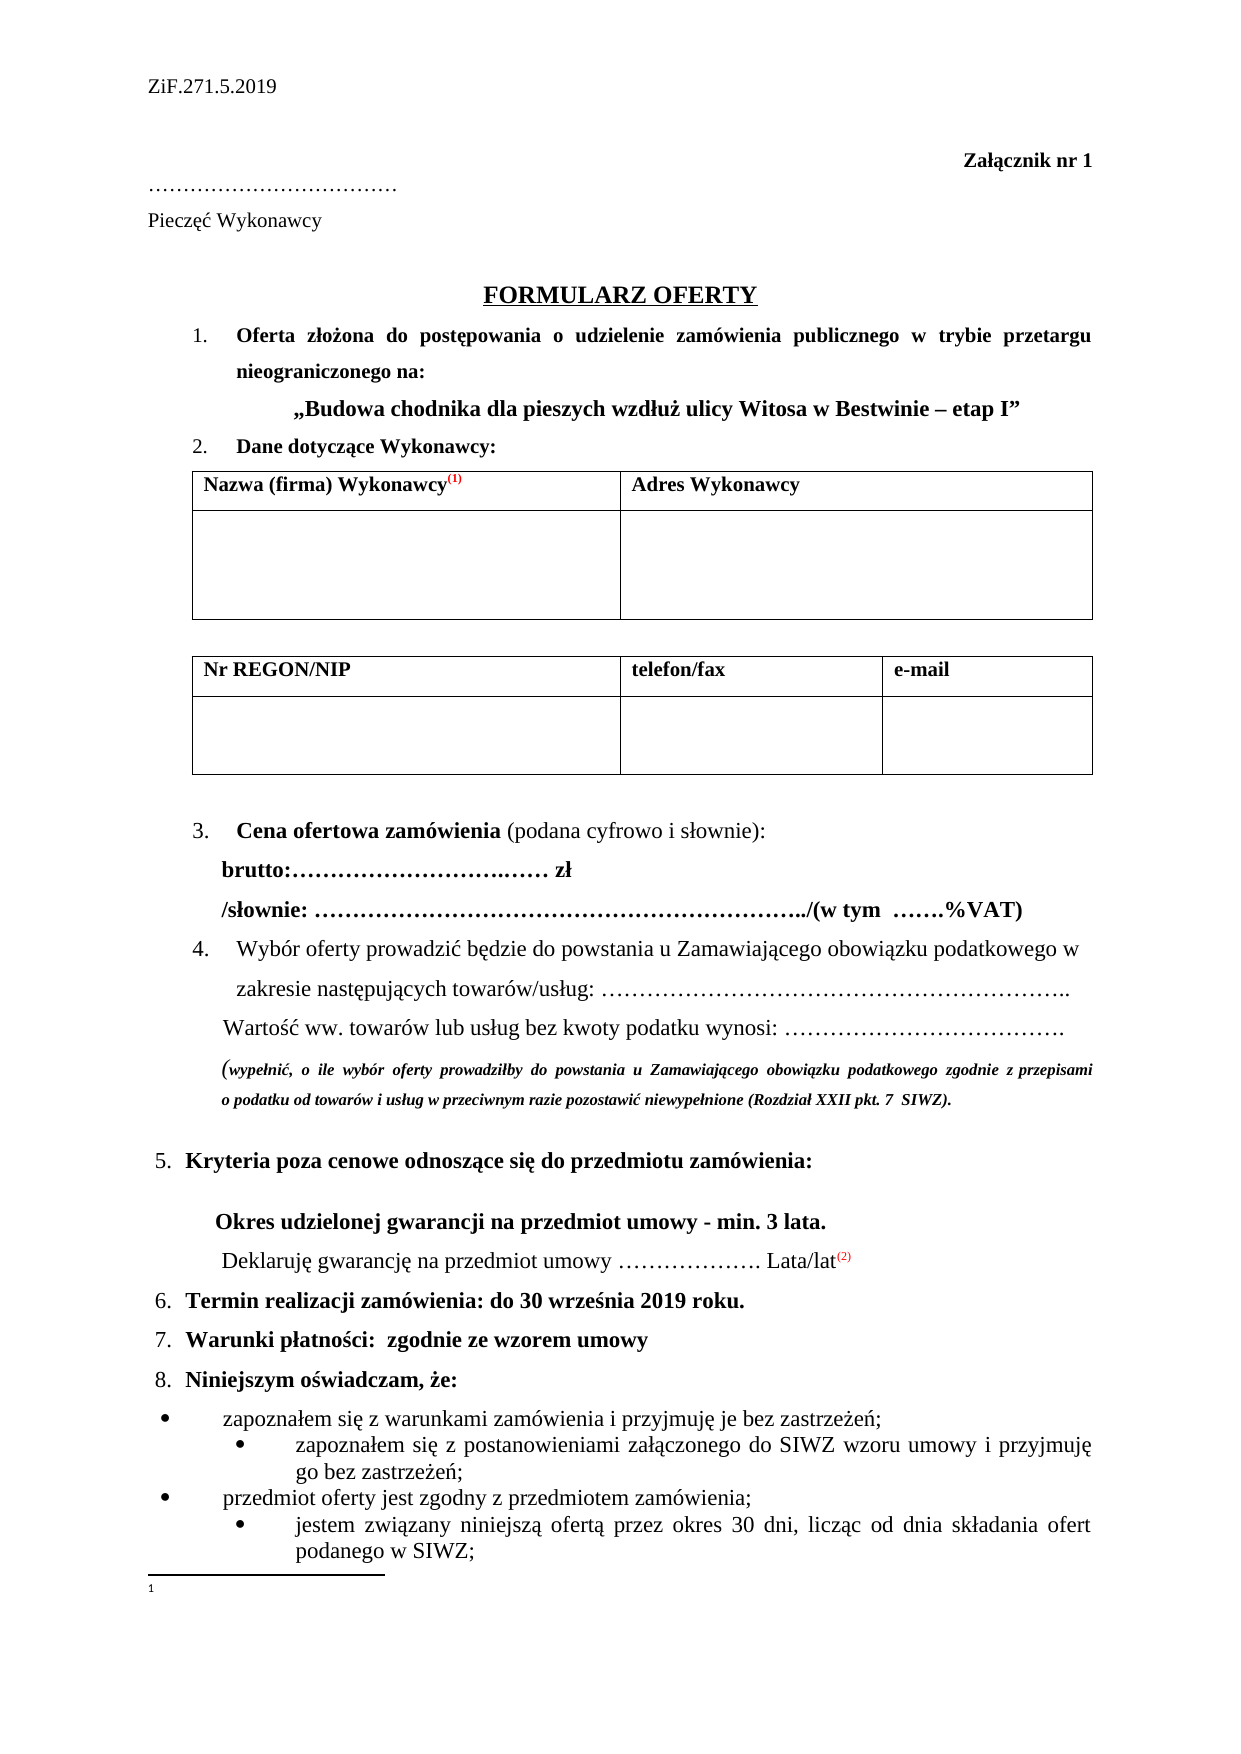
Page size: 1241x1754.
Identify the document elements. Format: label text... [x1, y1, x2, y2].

text Wartość ww. towarów lub usług bez kwoty podatku wynosi: ………………………………. [192, 1014, 1093, 1041]
text ……………………………… [148, 172, 1093, 196]
text /słownie: ………………………………………………………../(w tym …….%VAT) [192, 896, 1093, 922]
text Pieczęć Wykonawcy [148, 208, 1093, 232]
text Okres udzielonej gwarancji na przedmiot umowy - min. 3 lata. [192, 1208, 1093, 1234]
table_cell [193, 511, 620, 619]
list Cena ofertowa zamówienia (podana cyfrowo i słownie): [192, 817, 1093, 843]
list Kryteria poza cenowe odnoszące się do przedmiotu zamówienia: [148, 1147, 1093, 1174]
list zapoznałem się z postanowieniami załączonego do SIWZ wzoru umowy i przyjmuję go bez zastrzeżeń; [236, 1432, 1093, 1484]
list przedmiot oferty jest zgodny z przedmiotem zamówienia; [148, 1484, 1093, 1511]
text „Budowa chodnika dla pieszych wzdłuż ulicy Witosa w Bestwinie – etap I” [162, 395, 1093, 421]
text FORMULARZ OFERTY [148, 280, 1093, 308]
table_header Adres Wykonawcy [621, 472, 1092, 510]
list Oferta złożona do postępowania o udzielenie zamówienia publicznego w trybie przetargu nieograniczonego na: [192, 323, 1093, 383]
table_header e-mail [883, 657, 1092, 696]
table_cell [883, 697, 1092, 773]
text brutto:……………………….…… zł [192, 857, 1093, 883]
list zapoznałem się z warunkami zamówienia i przyjmuję je bez zastrzeżeń; [148, 1405, 1093, 1432]
text Deklaruję gwarancję na przedmiot umowy ………………. Lata/lat(2) [221, 1247, 1093, 1274]
table_cell [621, 511, 1092, 619]
table_header Nazwa (firma) Wykonawcy() [193, 472, 620, 510]
list jestem związany niniejszą ofertą przez okres 30 dni, licząc od dnia składania ofert podanego w SIWZ; [236, 1511, 1093, 1563]
list Niniejszym oświadczam, że: [148, 1366, 1093, 1392]
list Termin realizacji zamówienia: do 30 września 2019 roku. [148, 1287, 1093, 1313]
text (wypełnić, o ile wybór oferty prowadziłby do powstania u Zamawiającego obowiązku podatkowego zgodnie z przepisami o podatku od towarów i usług w przeciwnym razie pozostawić niewypełnione (Rozdział XXII pkt. 7 SIWZ). [221, 1054, 1093, 1109]
text Załącznik nr 1 [148, 148, 1093, 172]
list Dane dotyczące Wykonawcy: [192, 434, 1093, 458]
list Wybór oferty prowadzić będzie do powstania u Zamawiającego obowiązku podatkowego w zakresie następujących towarów/usług: …………………………………………………….. [192, 936, 1093, 1001]
table_header telefon/fax [621, 657, 882, 696]
table_header Nr REGON/NIP [193, 657, 620, 696]
list Warunki płatności: zgodnie ze wzorem umowy [148, 1326, 1093, 1353]
table_cell [621, 697, 882, 773]
table_cell [193, 697, 620, 773]
